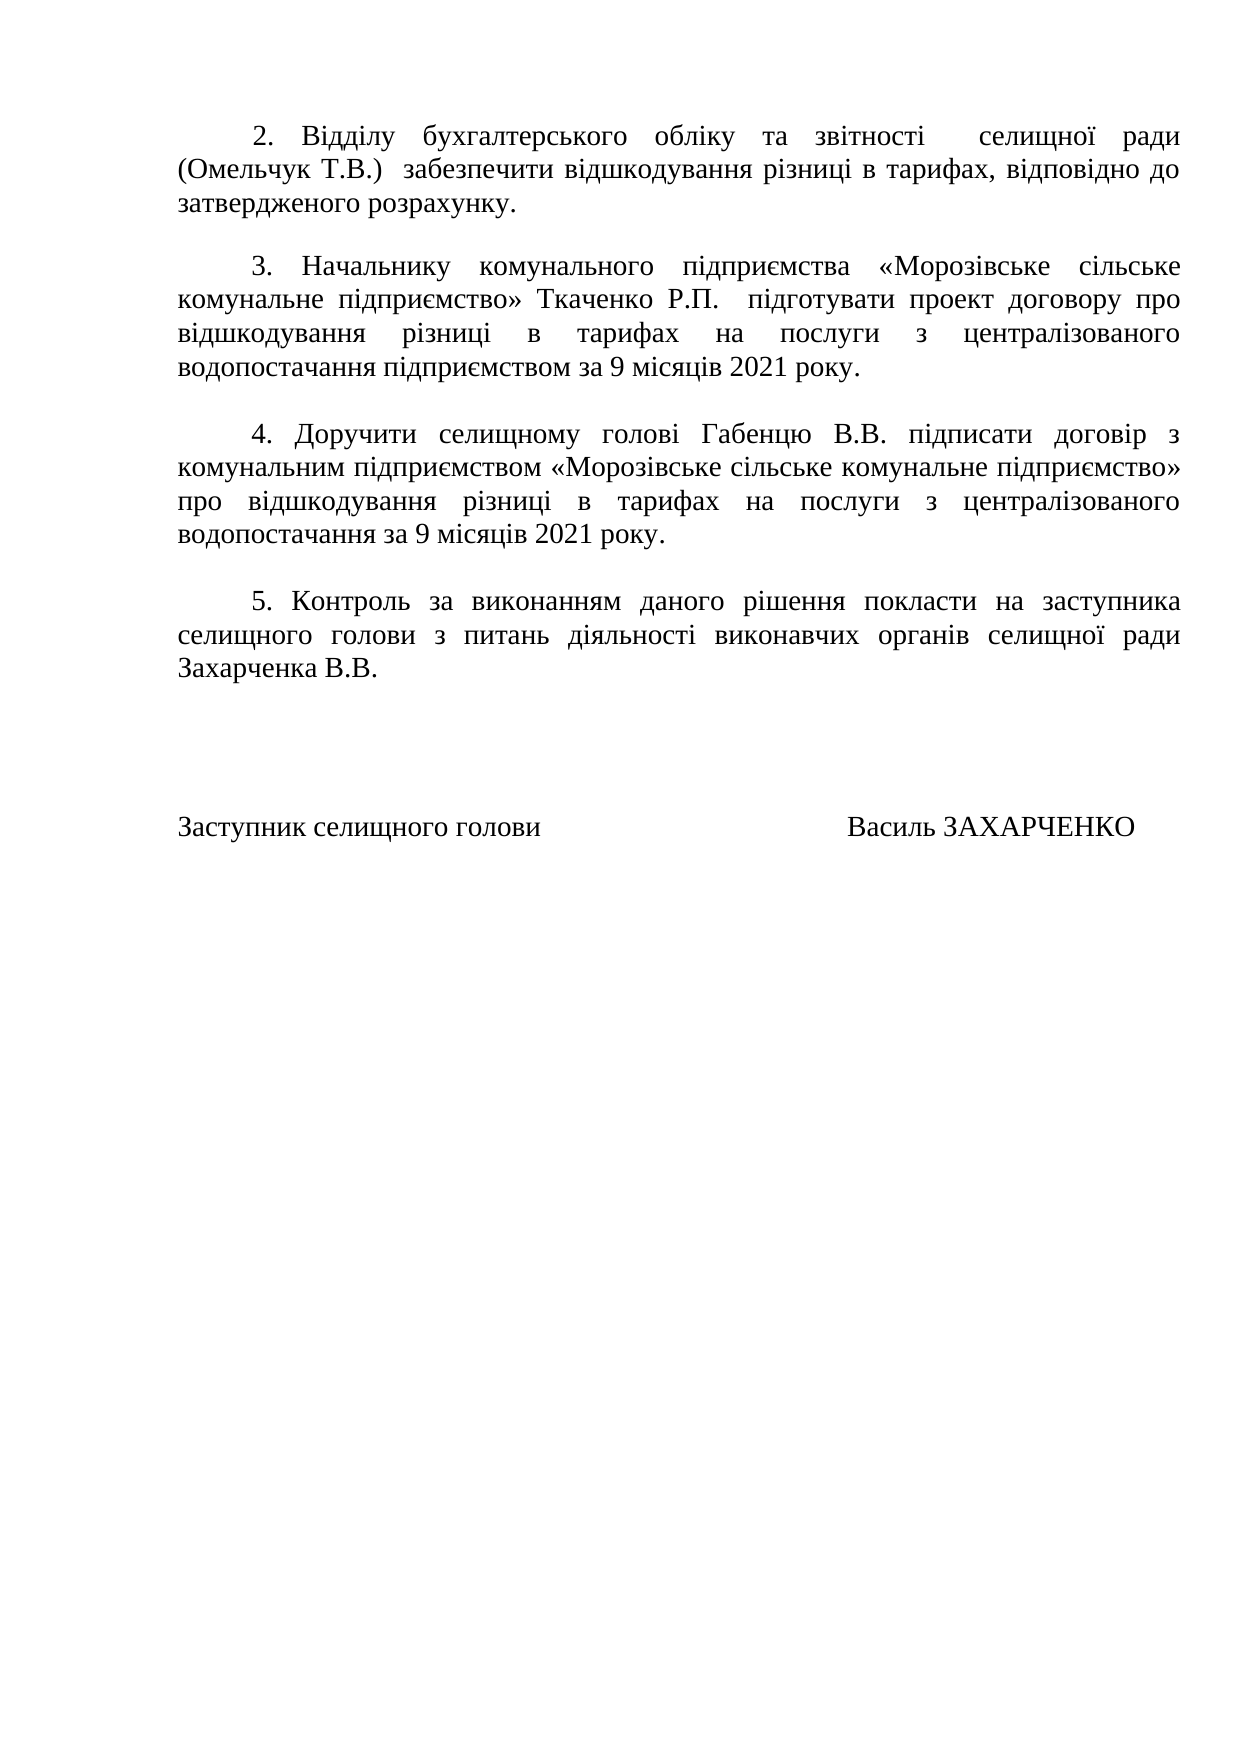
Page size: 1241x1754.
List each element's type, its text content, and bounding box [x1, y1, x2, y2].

text 4. Доручити селищному голові Габенцю В.В. підписати договір з комунальним підприємством «Морозівське сільське комунальне підприємство» про відшкодування різниці в тарифах на послуги з централізованого водопостачання за 9 місяців 2021 року. [177, 416, 1181, 550]
text 2. Відділу бухгалтерського обліку та звітності селищної ради (Омельчук Т.В.) забезпечити відшкодування різниці в тарифах, відповідно до затвердженого розрахунку. [177, 118, 1181, 219]
text 3. Начальнику комунального підприємства «Морозівське сільське комунальне підприємство» Ткаченко Р.П. підготувати проект договору про відшкодування різниці в тарифах на послуги з централізованого водопостачання підприємством за 9 місяців 2021 року. [177, 248, 1181, 382]
text 5. Контроль за виконанням даного рішення покласти на заступника селищного голови з питань діяльності виконавчих органів селищної ради Захарченка В.В. [177, 583, 1181, 684]
text Заступник селищного голови Василь ЗАХАРЧЕНКО [177, 809, 1181, 842]
